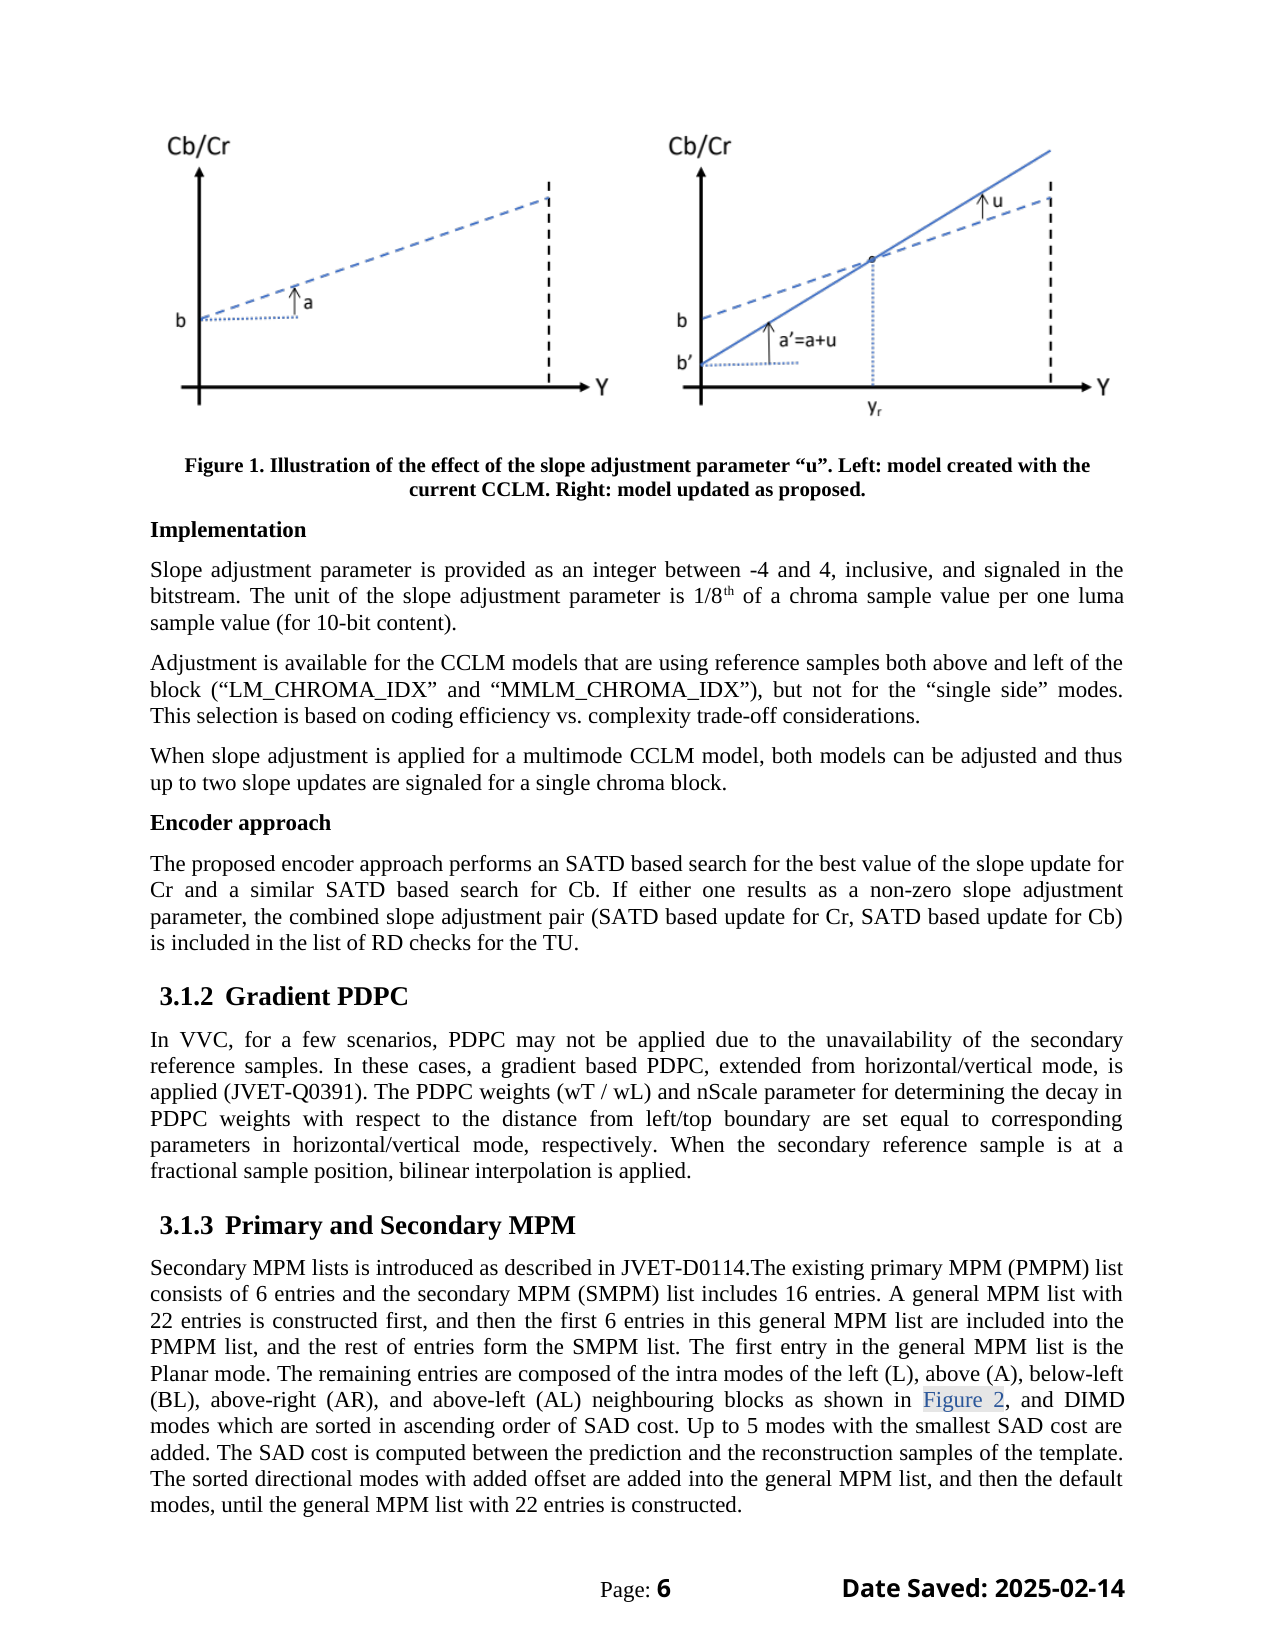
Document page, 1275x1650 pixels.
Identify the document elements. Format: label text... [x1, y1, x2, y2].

text The proposed encoder approach performs an SATD based search for the best value of the slope update for Cr and a similar SATD based search for Cb. If either one results as a non-zero slope adjustment parameter, the combined slope adjustment pair (SATD based update for Cr, SATD based update for Cb) is included in the list of RD checks for the TU. [150, 850, 1125, 955]
text Adjustment is available for the CCLM models that are using reference samples both above and left of the block (“LM_CHROMA_IDX” and “MMLM_CHROMA_IDX”), but not for the “single side” modes. This selection is based on coding efficiency vs. complexity trade-off considerations. [150, 649, 1125, 728]
text Figure 1. Illustration of the effect of the slope adjustment parameter “u”. Left: model created with the current CCLM. Right: model updated as proposed. [150, 453, 1125, 501]
text Implementation [150, 516, 1125, 542]
subtitle Gradient PDPC [159, 980, 1125, 1012]
text Encoder approach [150, 809, 1125, 836]
text Secondary MPM lists is introduced as described in JVET-D0114.The existing primary MPM (PMPM) list consists of 6 entries and the secondary MPM (SMPM) list includes 16 entries. A general MPM list with 22 entries is constructed first, and then the first 6 entries in this general MPM list are included into the PMPM list, and the rest of entries form the SMPM list. The first entry in the general MPM list is the Planar mode. The remaining entries are composed of the intra modes of the left (L), above (A), below-left (BL), above-right (AR), and above-left (AL) neighbouring blocks as shown in Figure 2, and DIMD modes which are sorted in ascending order of SAD cost. Up to 5 modes with the smallest SAD cost are added. The SAD cost is computed between the prediction and the reconstruction samples of the template. The sorted directional modes with added offset are added into the general MPM list, and then the default modes, until the general MPM list with 22 entries is constructed. [150, 1254, 1125, 1518]
text In VVC, for a few scenarios, PDPC may not be applied due to the unavailability of the secondary reference samples. In these cases, a gradient based PDPC, extended from horizontal/vertical mode, is applied (JVET-Q0391). The PDPC weights (wT / wL) and nScale parameter for determining the decay in PDPC weights with respect to the distance from left/top boundary are set equal to corresponding parameters in horizontal/vertical mode, respectively. When the secondary reference sample is at a fractional sample position, bilinear interpolation is applied. [150, 1026, 1125, 1184]
text When slope adjustment is applied for a multimode CCLM model, both models can be adjusted and thus up to two slope updates are signaled for a single chroma block. [150, 743, 1125, 795]
text Slope adjustment parameter is provided as an integer between -4 and 4, inclusive, and signaled in the bitstream. The unit of the slope adjustment parameter is 1/8th of a chroma sample value per one luma sample value (for 10-bit content). [150, 556, 1125, 635]
subtitle Primary and Secondary MPM [159, 1209, 1125, 1240]
